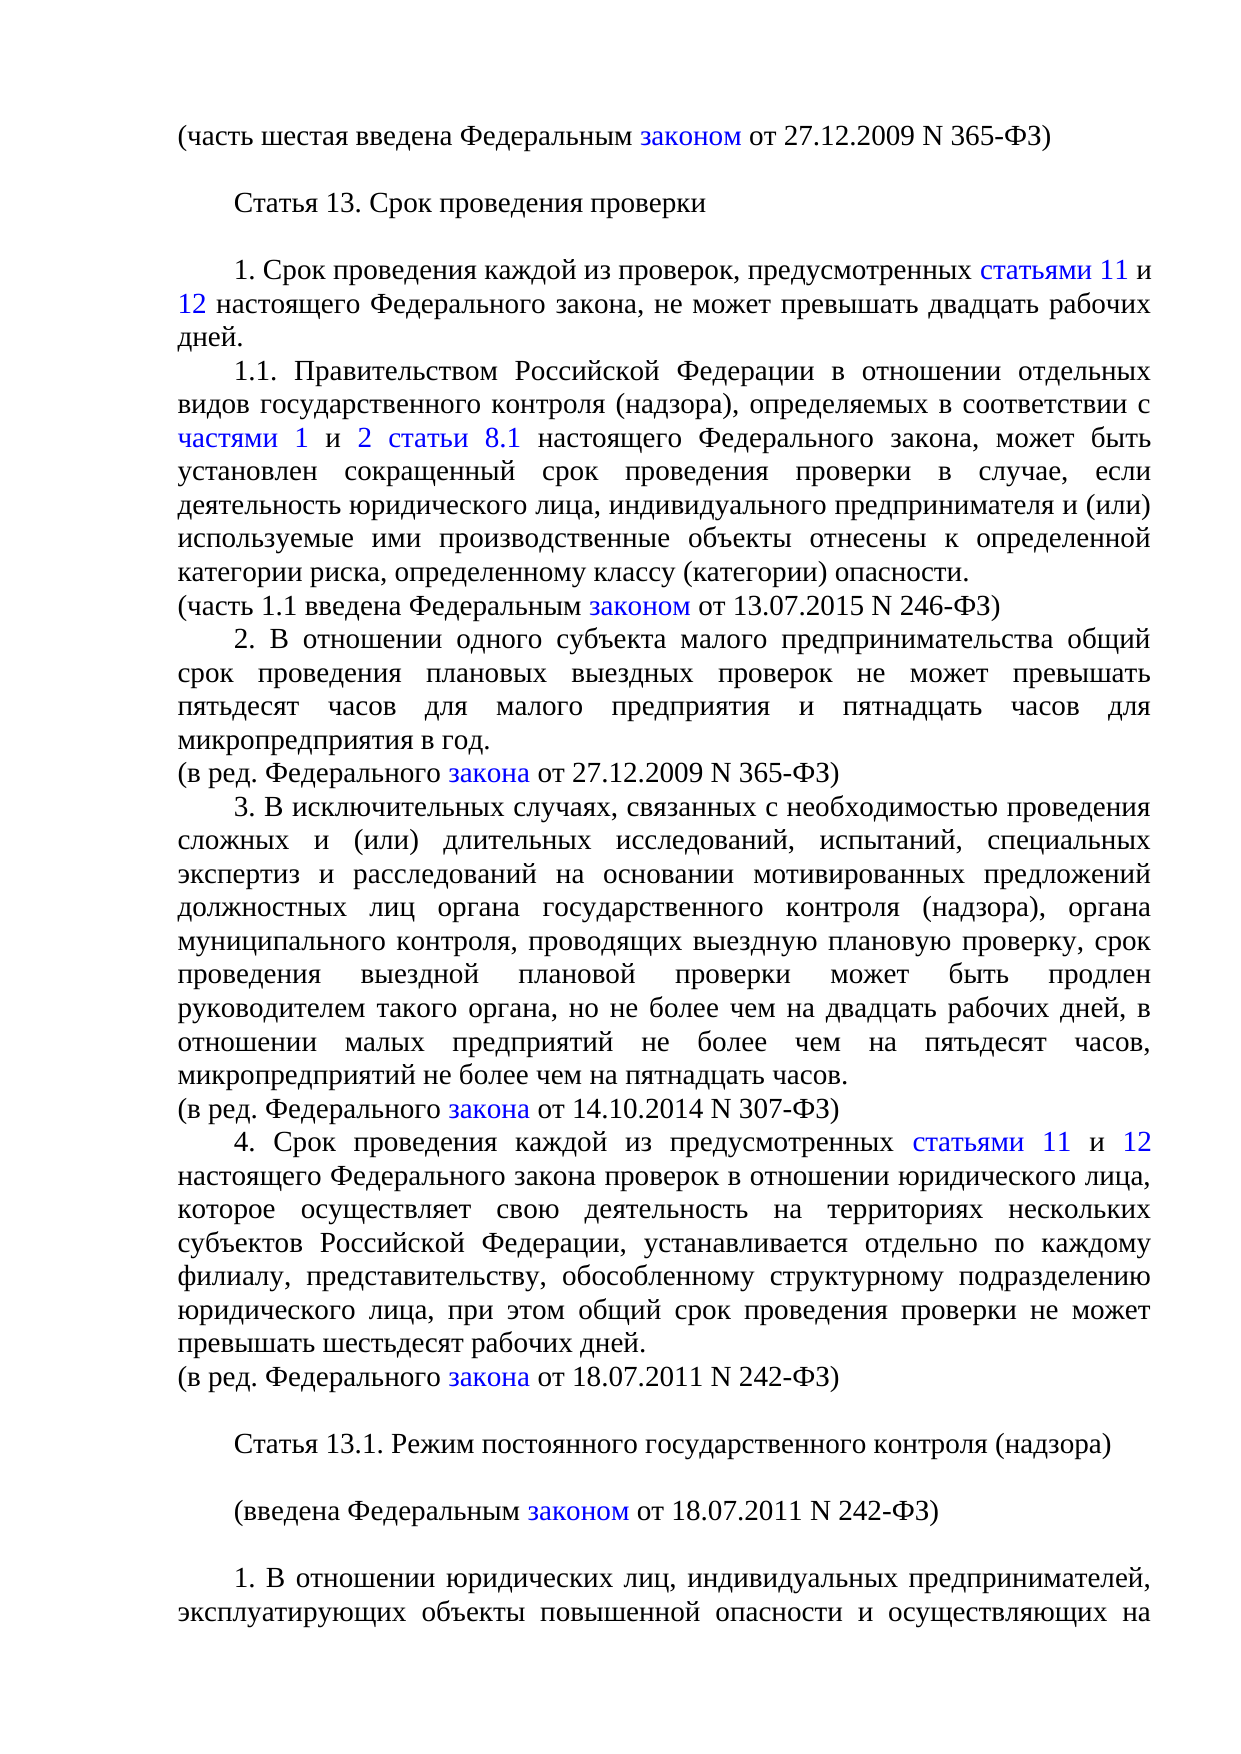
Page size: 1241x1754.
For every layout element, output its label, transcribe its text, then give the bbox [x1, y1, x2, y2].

text 3. В исключительных случаях, связанных с необходимостью проведения сложных и (или) длительных исследований, испытаний, специальных экспертиз и расследований на основании мотивированных предложений должностных лиц органа государственного контроля (надзора), органа муниципального контроля, проводящих выездную плановую проверку, срок проведения выездной плановой проверки может быть продлен руководителем такого органа, но не более чем на двадцать рабочих дней, в отношении малых предприятий не более чем на пятьдесят часов, микропредприятий не более чем на пятнадцать часов. [177, 789, 1152, 1091]
text 2. В отношении одного субъекта малого предпринимательства общий срок проведения плановых выездных проверок не может превышать пятьдесят часов для малого предприятия и пятнадцать часов для микропредприятия в год. [177, 621, 1152, 755]
text 1. Срок проведения каждой из проверок, предусмотренных статьями 11 и 12 настоящего Федерального закона, не может превышать двадцать рабочих дней. [177, 252, 1152, 353]
text (в ред. Федерального закона от 18.07.2011 N 242-ФЗ) [177, 1359, 1152, 1393]
text 1.1. Правительством Российской Федерации в отношении отдельных видов государственного контроля (надзора), определяемых в соответствии с частями 1 и 2 статьи 8.1 настоящего Федерального закона, может быть установлен сокращенный срок проведения проверки в случае, если деятельность юридического лица, индивидуального предпринимателя и (или) используемые ими производственные объекты отнесены к определенной категории риска, определенному классу (категории) опасности. [177, 353, 1152, 588]
text (в ред. Федерального закона от 27.12.2009 N 365-ФЗ) [177, 755, 1152, 789]
text (введена Федеральным законом от 18.07.2011 N 242-ФЗ) [177, 1493, 1152, 1527]
text (часть шестая введена Федеральным законом от 27.12.2009 N 365-ФЗ) [177, 118, 1152, 152]
text (часть 1.1 введена Федеральным законом от 13.07.2015 N 246-ФЗ) [177, 588, 1152, 621]
text Статья 13.1. Режим постоянного государственного контроля (надзора) [177, 1426, 1152, 1460]
text Статья 13. Срок проведения проверки [177, 185, 1152, 219]
text 4. Срок проведения каждой из предусмотренных статьями 11 и 12 настоящего Федерального закона проверок в отношении юридического лица, которое осуществляет свою деятельность на территориях нескольких субъектов Российской Федерации, устанавливается отдельно по каждому филиалу, представительству, обособленному структурному подразделению юридического лица, при этом общий срок проведения проверки не может превышать шестьдесят рабочих дней. [177, 1124, 1152, 1359]
text (в ред. Федерального закона от 14.10.2014 N 307-ФЗ) [177, 1091, 1152, 1124]
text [177, 1560, 1152, 1627]
